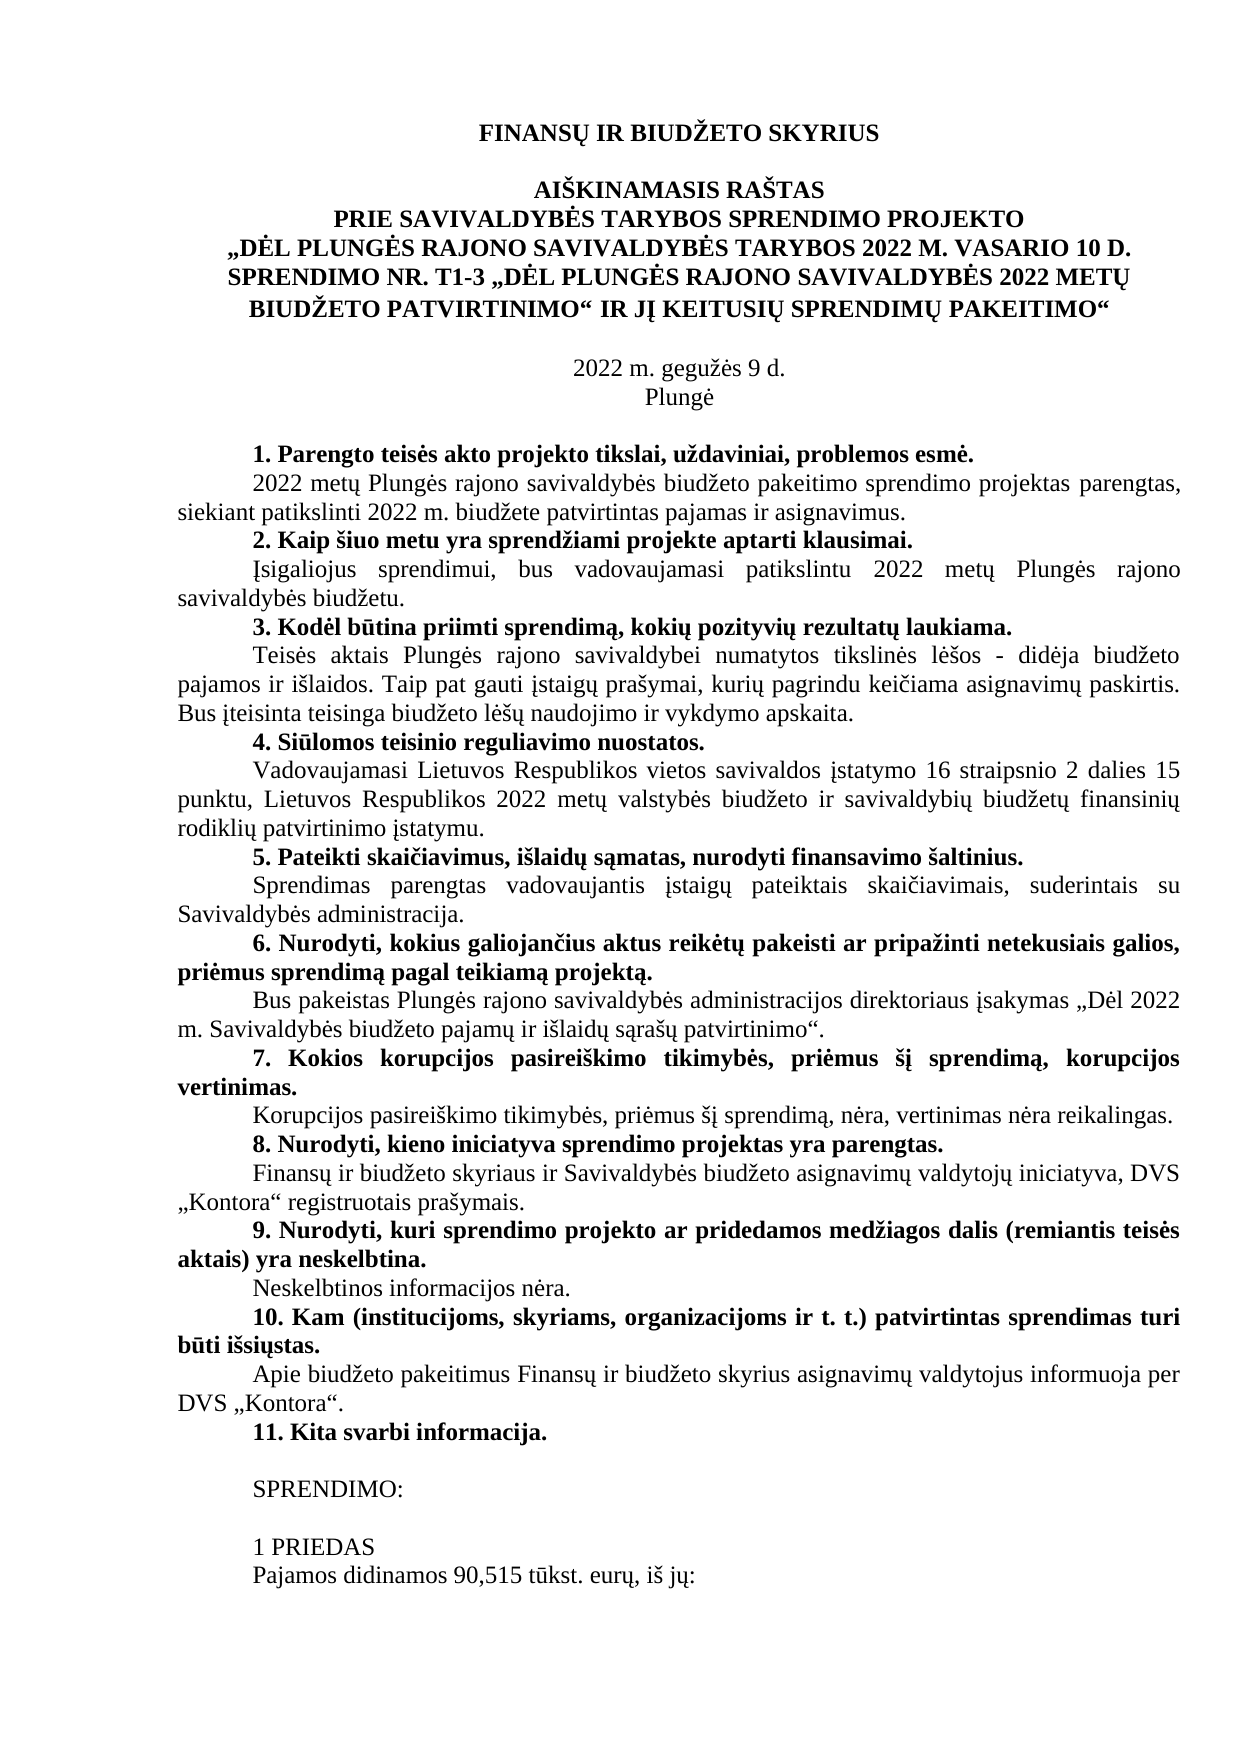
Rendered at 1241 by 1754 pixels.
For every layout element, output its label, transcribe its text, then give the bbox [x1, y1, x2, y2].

text Teisės aktais Plungės rajono savivaldybei numatytos tikslinės lėšos - didėja biudžeto pajamos ir išlaidos. Taip pat gauti įstaigų prašymai, kurių pagrindu keičiama asignavimų paskirtis. Bus įteisinta teisinga biudžeto lėšų naudojimo ir vykdymo apskaita. [177, 640, 1181, 727]
text 2022 m. gegužės 9 d. [177, 353, 1181, 382]
text Pajamos didinamos 90,515 tūkst. eurų, iš jų: [177, 1560, 1181, 1589]
text Neskelbtinos informacijos nėra. [177, 1273, 1181, 1302]
text AIŠKINAMASIS RAŠTAS [177, 176, 1181, 204]
text 9. Nurodyti, kuri sprendimo projekto ar pridedamos medžiagos dalis (remiantis teisės aktais) yra neskelbtina. [177, 1215, 1181, 1273]
text Apie biudžeto pakeitimus Finansų ir biudžeto skyrius asignavimų valdytojus informuoja per DVS „Kontora“. [177, 1359, 1181, 1417]
text 1 PRIEDAS [177, 1532, 1181, 1560]
text 8. Nurodyti, kieno iniciatyva sprendimo projektas yra parengtas. [177, 1129, 1181, 1158]
text „DĖL PLUNGĖS RAJONO SAVIVALDYBĖS TARYBOS 2022 M. VASARIO 10 D. SPRENDIMO NR. T1-3 „DĖL PLUNGĖS RAJONO SAVIVALDYBĖS 2022 METŲ BIUDŽETO PATVIRTINIMO“ IR JĮ KEITUSIŲ SPRENDIMŲ PAKEITIMO“ [177, 233, 1181, 324]
text FINANSŲ IR BIUDŽETO SKYRIUS [177, 118, 1181, 147]
text 11. Kita svarbi informacija. [177, 1417, 1181, 1445]
text 1. Parengto teisės akto projekto tikslai, uždaviniai, problemos esmė. [177, 439, 1181, 468]
text PRIE SAVIVALDYBĖS TARYBOS SPRENDIMO PROJEKTO [177, 204, 1181, 233]
text Finansų ir biudžeto skyriaus ir Savivaldybės biudžeto asignavimų valdytojų iniciatyva, DVS „Kontora“ registruotais prašymais. [177, 1158, 1181, 1215]
text Vadovaujamasi Lietuvos Respublikos vietos savivaldos įstatymo 16 straipsnio 2 dalies 15 punktu, Lietuvos Respublikos 2022 metų valstybės biudžeto ir savivaldybių biudžetų finansinių rodiklių patvirtinimo įstatymu. [177, 755, 1181, 842]
text SPRENDIMO: [177, 1474, 1181, 1503]
text Plungė [177, 382, 1181, 410]
text 7. Kokios korupcijos pasireiškimo tikimybės, priėmus šį sprendimą, korupcijos vertinimas. [177, 1043, 1181, 1100]
text 3. Kodėl būtina priimti sprendimą, kokių pozityvių rezultatų laukiama. [177, 612, 1181, 640]
text Korupcijos pasireiškimo tikimybės, priėmus šį sprendimą, nėra, vertinimas nėra reikalingas. [177, 1100, 1181, 1129]
text 2. Kaip šiuo metu yra sprendžiami projekte aptarti klausimai. [177, 525, 1181, 554]
text 6. Nurodyti, kokius galiojančius aktus reikėtų pakeisti ar pripažinti netekusiais galios, priėmus sprendimą pagal teikiamą projektą. [177, 928, 1181, 985]
text 4. Siūlomos teisinio reguliavimo nuostatos. [177, 727, 1181, 755]
text 5. Pateikti skaičiavimus, išlaidų sąmatas, nurodyti finansavimo šaltinius. [177, 842, 1181, 870]
text Įsigaliojus sprendimui, bus vadovaujamasi patikslintu 2022 metų Plungės rajono savivaldybės biudžetu. [177, 554, 1181, 612]
text Sprendimas parengtas vadovaujantis įstaigų pateiktais skaičiavimais, suderintais su Savivaldybės administracija. [177, 870, 1181, 928]
text 2022 metų Plungės rajono savivaldybės biudžeto pakeitimo sprendimo projektas parengtas, siekiant patikslinti 2022 m. biudžete patvirtintas pajamas ir asignavimus. [177, 468, 1181, 525]
text 10. Kam (institucijoms, skyriams, organizacijoms ir t. t.) patvirtintas sprendimas turi būti išsiųstas. [177, 1302, 1181, 1359]
text Bus pakeistas Plungės rajono savivaldybės administracijos direktoriaus įsakymas „Dėl 2022 m. Savivaldybės biudžeto pajamų ir išlaidų sąrašų patvirtinimo“. [177, 985, 1181, 1043]
